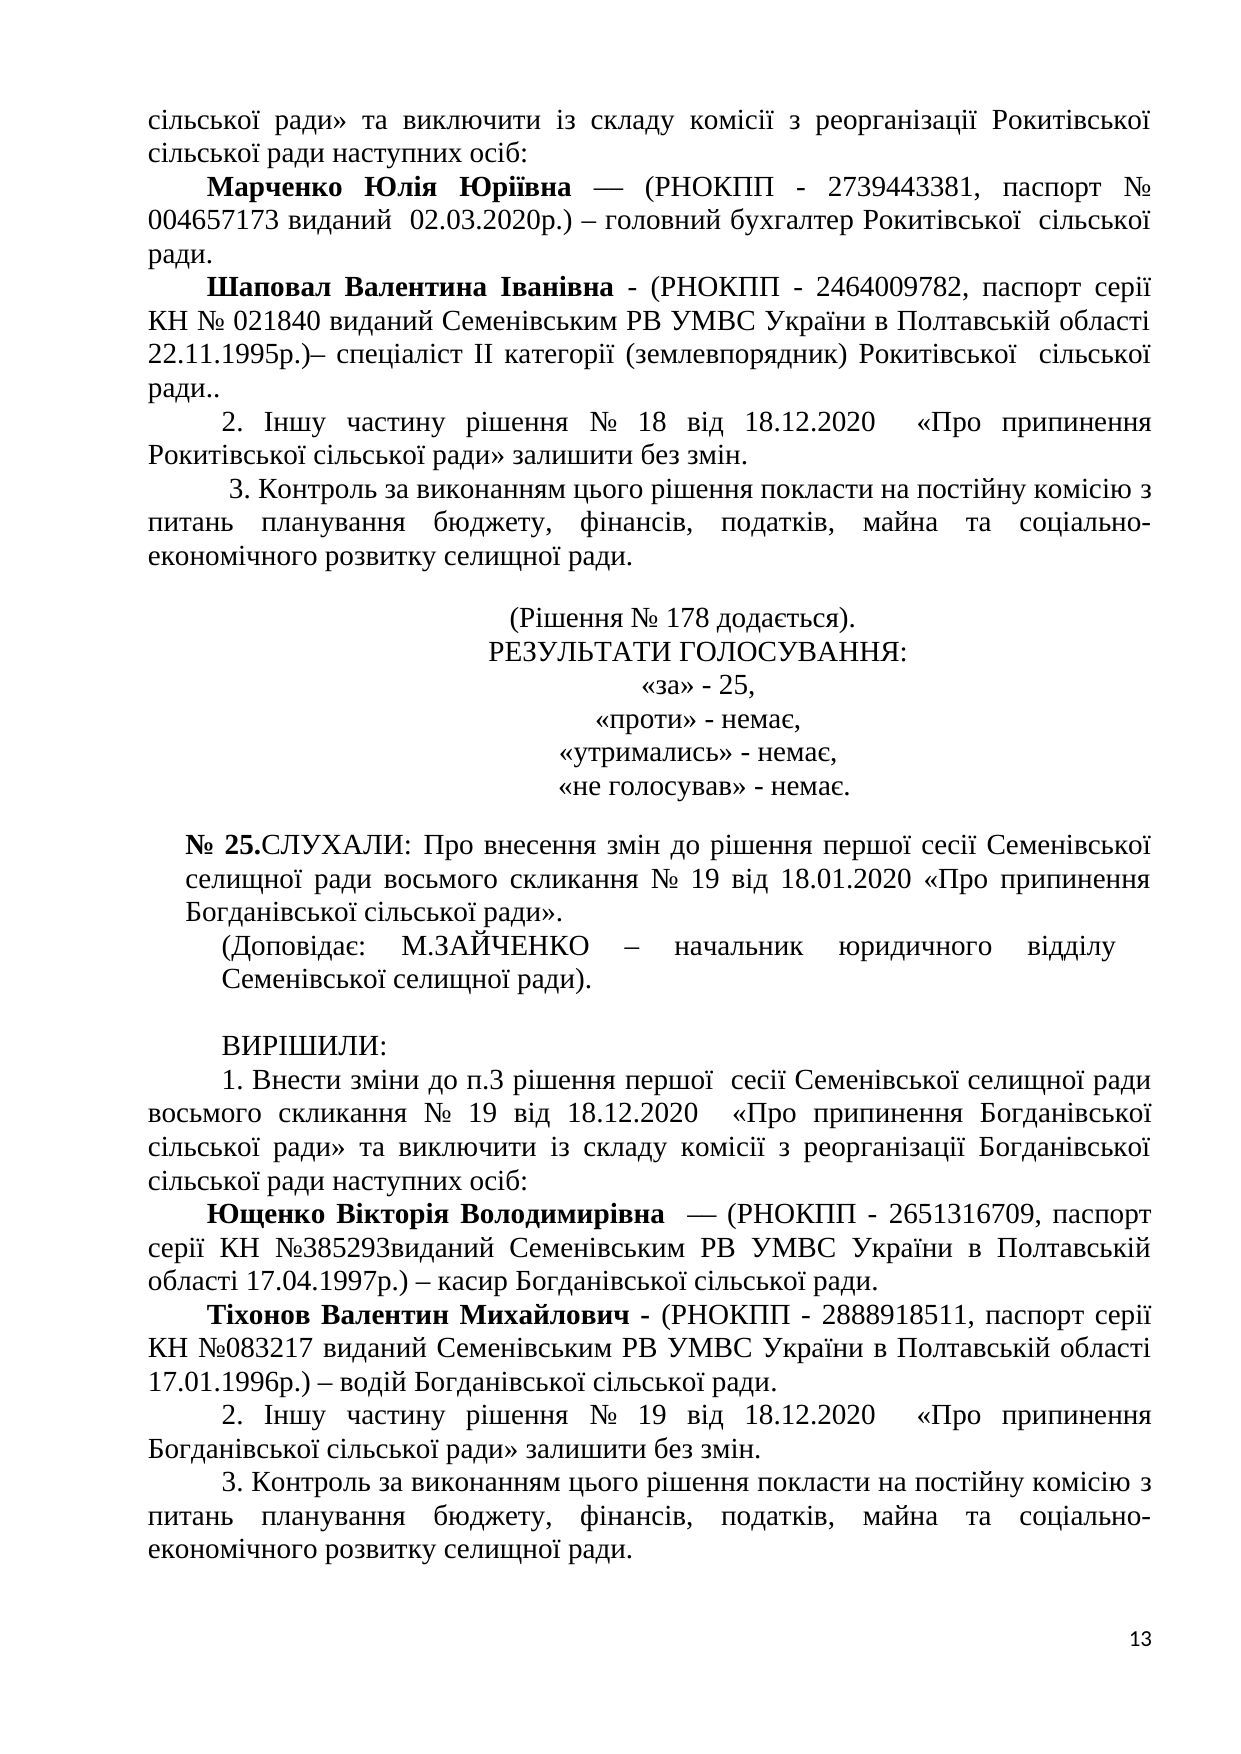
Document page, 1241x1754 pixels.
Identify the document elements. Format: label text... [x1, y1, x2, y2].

text «за» - 25, [244, 667, 1152, 701]
text «проти» - немає, [244, 701, 1152, 734]
list (Доповідає: М.ЗАЙЧЕНКО – начальник юридичного відділу Семенівської селищної ради). [148, 928, 1152, 995]
text 2. Іншу частину рішення № 19 від 18.12.2020 «Про припинення Богданівської сільської ради» залишити без змін. [148, 1397, 1152, 1464]
text Ющенко Вікторія Володимирівна –– (РНОКПП - 2651316709, паспорт серії КН №385293виданий Семенівським РВ УМВС України в Полтавській області 17.04.1997р.) – касир Богданівської сільської ради. [148, 1196, 1152, 1297]
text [148, 102, 1152, 169]
text 3. Контроль за виконанням цього рішення покласти на постійну комісію з питань планування бюджету, фінансів, податків, майна та соціально-економічного розвитку селищної ради. [148, 1464, 1152, 1565]
text 2. Іншу частину рішення № 18 від 18.12.2020 «Про припинення Рокитівської сільської ради» залишити без змін. [148, 404, 1152, 471]
text Марченко Юлія Юріївна –– (РНОКПП - 2739443381, паспорт № 004657173 виданий 02.03.2020р.) – головний бухгалтер Рокитівської сільської ради. [148, 169, 1152, 269]
text «не голосував» - немає. [148, 768, 1152, 801]
text Тіхонов Валентин Михайлович - (РНОКПП - 2888918511, паспорт серії КН №083217 виданий Семенівським РВ УМВС України в Полтавській області 17.01.1996р.) – водій Богданівської сільської ради. [148, 1297, 1152, 1397]
text 1. Внести зміни до п.3 рішення першої сесії Семенівської селищної ради восьмого скликання № 19 від 18.12.2020 «Про припинення Богданівської сільської ради» та виключити із складу комісії з реорганізації Богданівської сільської ради наступних осіб: [148, 1062, 1152, 1196]
text ВИРІШИЛИ: [148, 1028, 1152, 1062]
text «утримались» - немає, [244, 734, 1152, 768]
text РЕЗУЛЬТАТИ ГОЛОСУВАННЯ: [244, 634, 1152, 667]
text 3. Контроль за виконанням цього рішення покласти на постійну комісію з питань планування бюджету, фінансів, податків, майна та соціально-економічного розвитку селищної ради. [148, 471, 1152, 571]
text Шаповал Валентина Іванівна - (РНОКПП - 2464009782, паспорт серії КН № 021840 виданий Семенівським РВ УМВС України в Полтавській області 22.11.1995р.)– спеціаліст ІІ категорії (землевпорядник) Рокитівської сільської ради.. [148, 269, 1152, 404]
list № 25.СЛУХАЛИ: Про внесення змін до рішення першої сесії Семенівської селищної ради восьмого скликання № 19 від 18.01.2020 «Про припинення Богданівської сільської ради». [185, 827, 1152, 928]
text (Рішення № 178 додається). [148, 600, 1152, 634]
